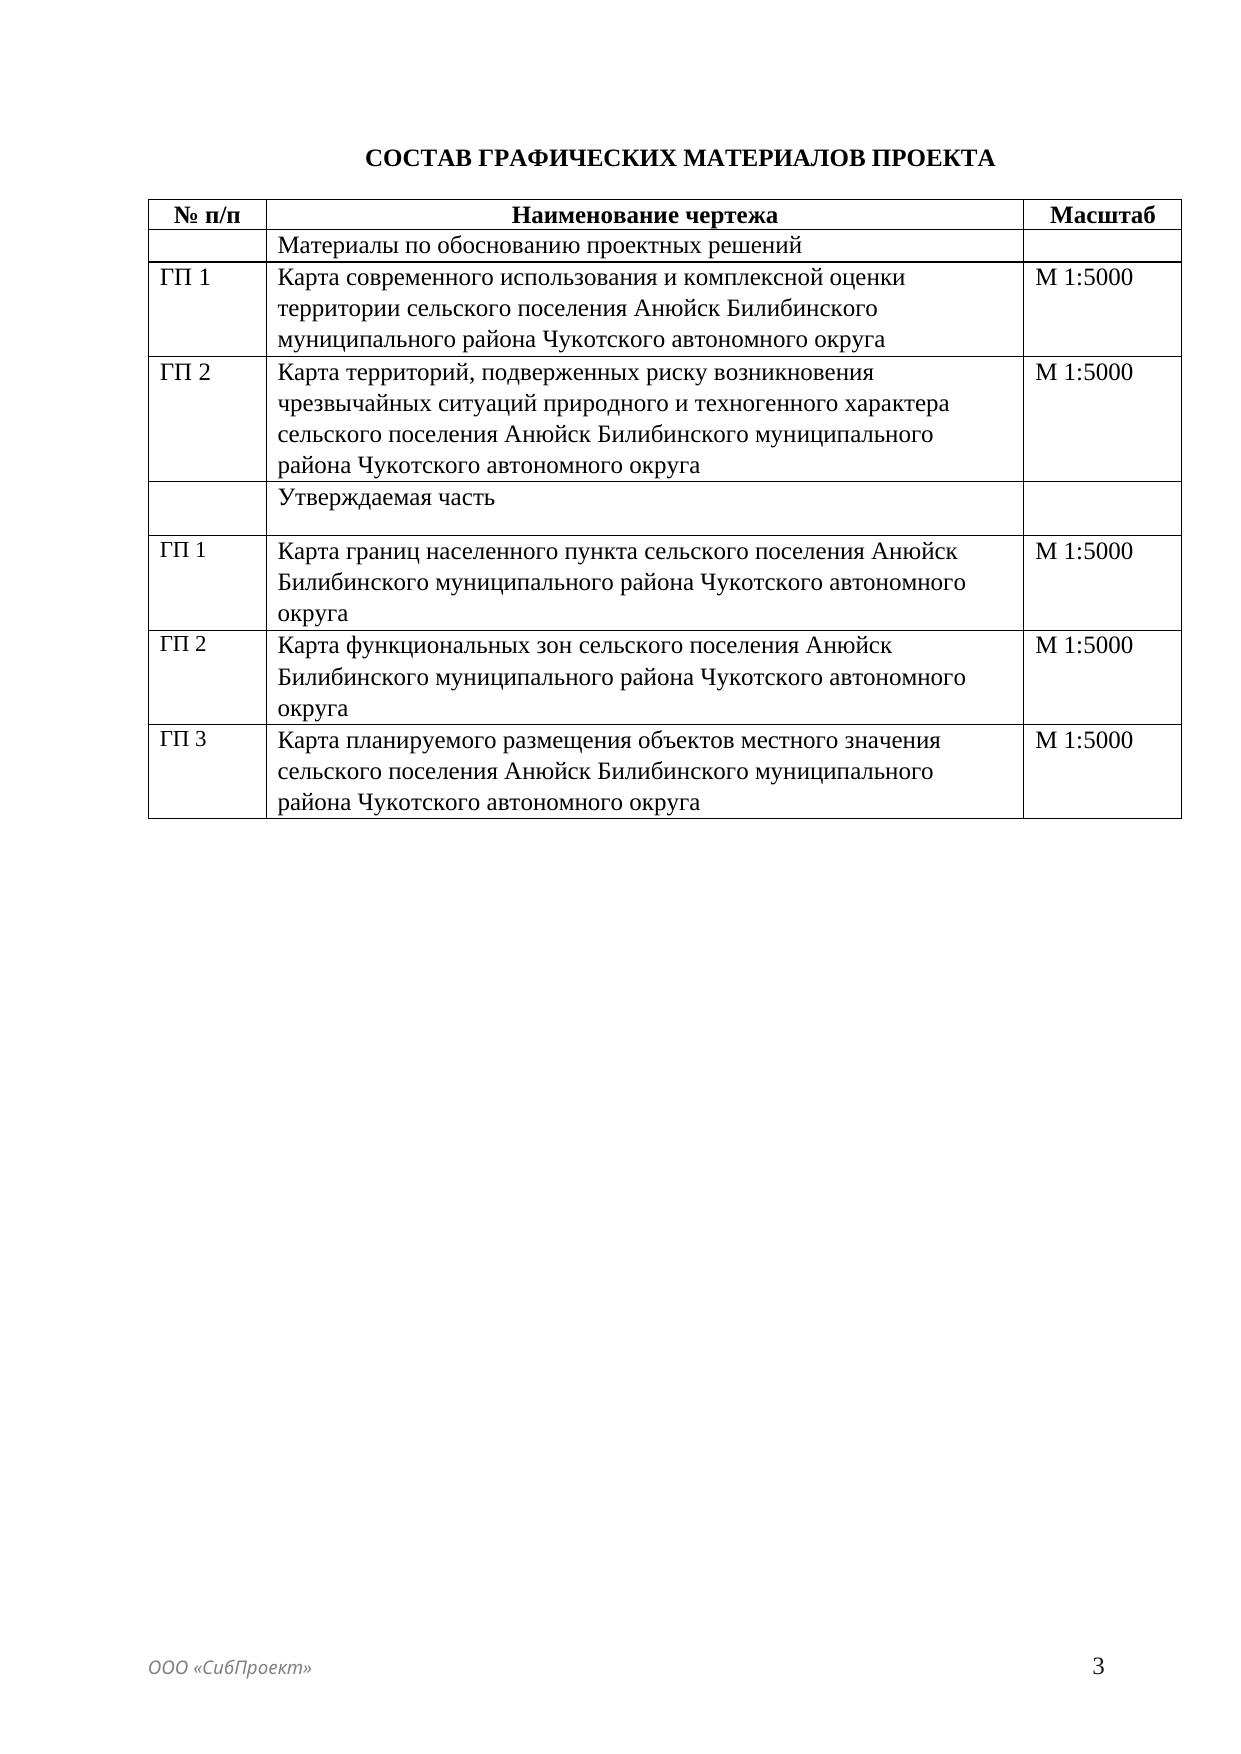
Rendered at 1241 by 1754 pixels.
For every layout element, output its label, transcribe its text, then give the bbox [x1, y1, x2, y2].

table_cell М 1:5000 [1024, 357, 1181, 481]
table_cell Карта планируемого размещения объектов местного значения сельского поселения Анюйск Билибинского муниципального района Чукотского автономного округа [267, 725, 1023, 818]
table_cell ГП 1 [149, 263, 266, 356]
table_cell М 1:5000 [1024, 631, 1181, 724]
table_cell Карта функциональных зон сельского поселения Анюйск Билибинского муниципального района Чукотского автономного округа [267, 631, 1023, 724]
table_cell Карта современного использования и комплексной оценки территории сельского поселения Анюйск Билибинского муниципального района Чукотского автономного округа [267, 263, 1023, 356]
table_header № п/п [149, 200, 266, 229]
table_cell Материалы по обоснованию проектных решений [267, 230, 1023, 261]
table_cell ГП 2 [149, 357, 266, 481]
table_cell [149, 482, 266, 535]
table_cell М 1:5000 [1024, 725, 1181, 818]
text СОСТАВ ГРАФИЧЕСКИХ МАТЕРИАЛОВ ПРОЕКТА [179, 143, 1181, 172]
table_cell М 1:5000 [1024, 536, 1181, 629]
table_cell ГП 1 [149, 536, 266, 629]
table_cell ГП 2 [149, 631, 266, 724]
table_cell Утверждаемая часть [267, 482, 1023, 535]
table_cell Карта границ населенного пункта сельского поселения Анюйск Билибинского муниципального района Чукотского автономного округа [267, 536, 1023, 629]
table_cell [1024, 482, 1181, 535]
table_cell М 1:5000 [1024, 263, 1181, 356]
table_cell [149, 230, 266, 261]
table_cell [1024, 230, 1181, 261]
table_header Масштаб [1024, 200, 1181, 229]
table_cell Карта территорий, подверженных риску возникновения чрезвычайных ситуаций природного и техногенного характера сельского поселения Анюйск Билибинского муниципального района Чукотского автономного округа [267, 357, 1023, 481]
table_header Наименование чертежа [267, 200, 1023, 229]
table_cell ГП 3 [149, 725, 266, 818]
